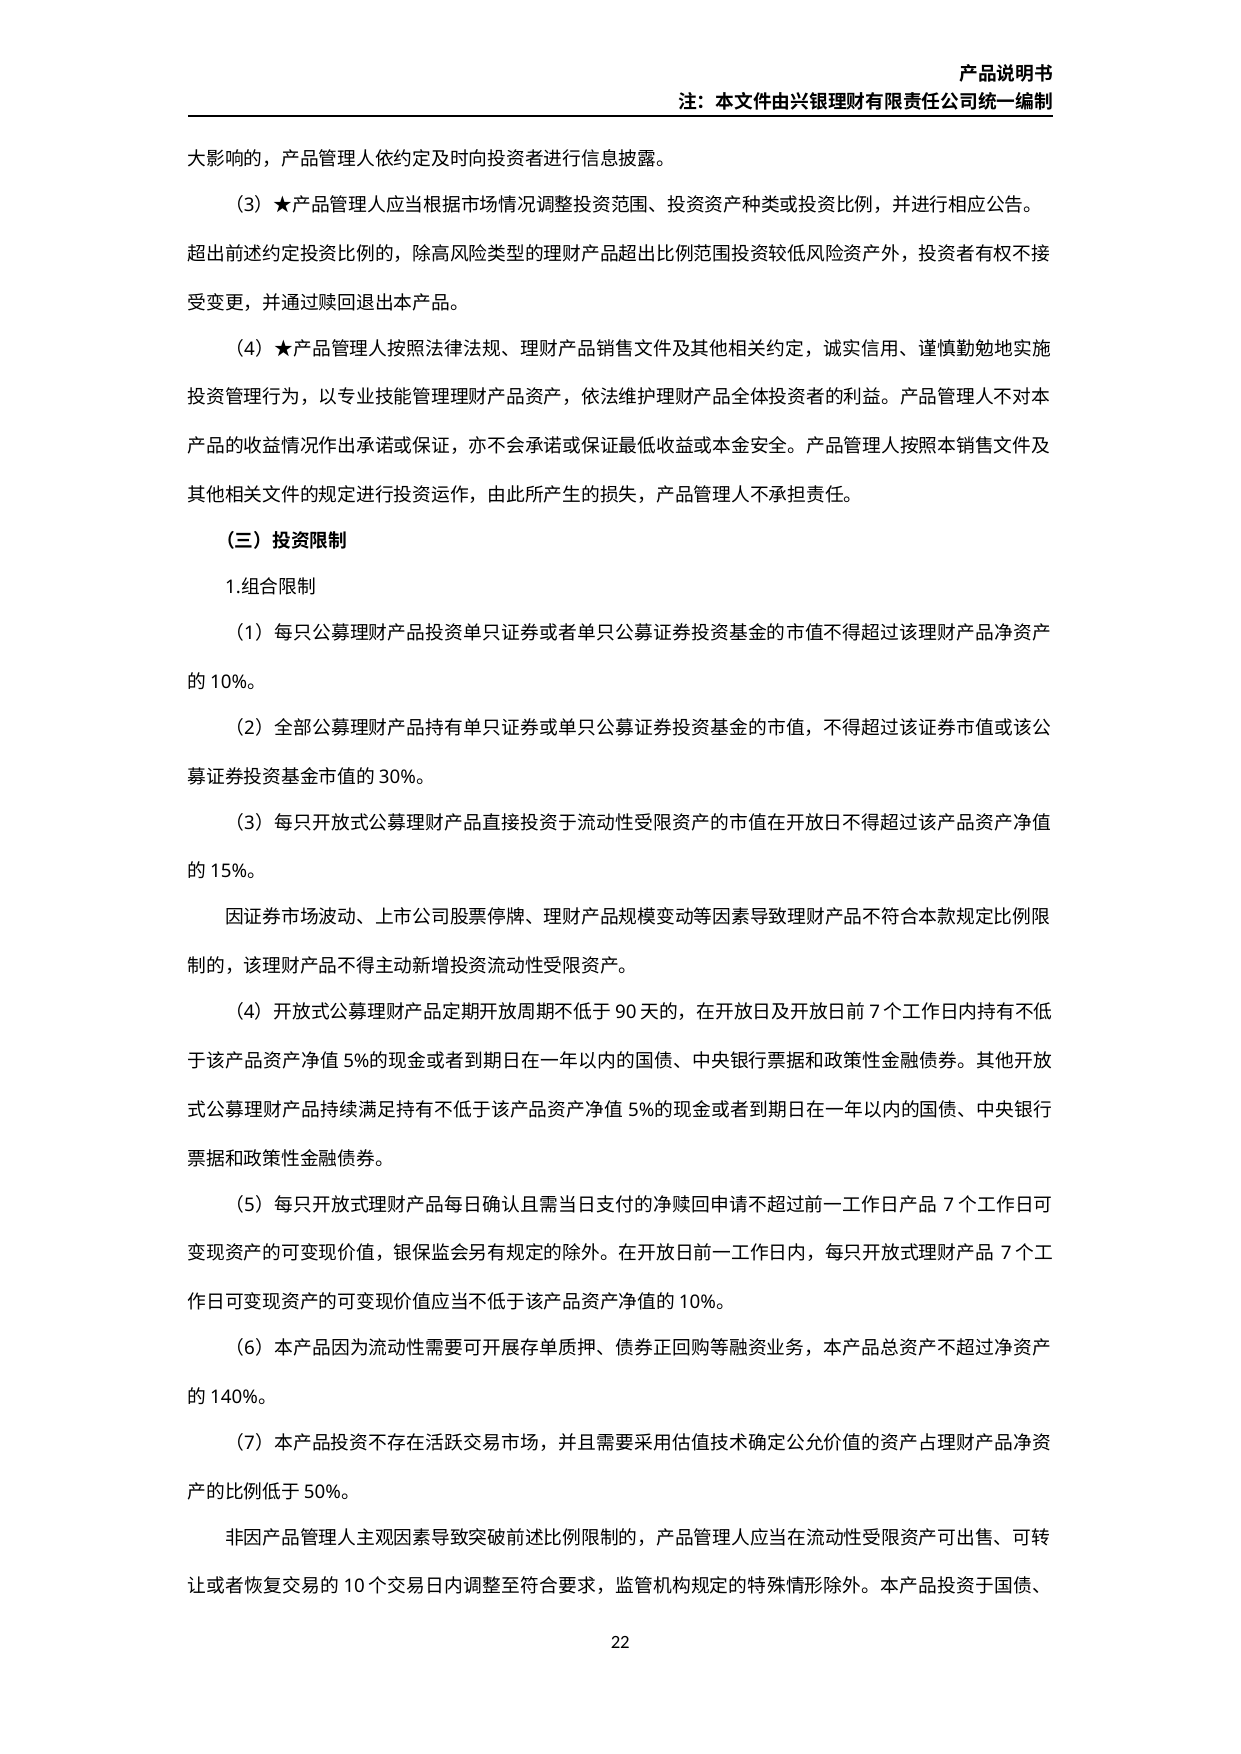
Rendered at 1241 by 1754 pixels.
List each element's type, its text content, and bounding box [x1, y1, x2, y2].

text （3）★产品管理人应当根据市场情况调整投资范围、投资资产种类或投资比例，并进行相应公告。超出前述约定投资比例的，除高风险类型的理财产品超出比例范围投资较低风险资产外，投资者有权不接受变更，并通过赎回退出本产品。 [187, 187, 1053, 317]
text （3）每只开放式公募理财产品直接投资于流动性受限资产的市值在开放日不得超过该产品资产净值的15%。 [187, 805, 1053, 886]
text （三）投资限制 [187, 523, 1053, 556]
text （6）本产品因为流动性需要可开展存单质押、债券正回购等融资业务，本产品总资产不超过净资产的140%。 [187, 1330, 1053, 1411]
text （4）★产品管理人按照法律法规、理财产品销售文件及其他相关约定，诚实信用、谨慎勤勉地实施投资管理行为，以专业技能管理理财产品资产，依法维护理财产品全体投资者的利益。产品管理人不对本产品的收益情况作出承诺或保证，亦不会承诺或保证最低收益或本金安全。产品管理人按照本销售文件及其他相关文件的规定进行投资运作，由此所产生的损失，产品管理人不承担责任。 [187, 331, 1053, 509]
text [187, 1520, 1053, 1601]
text （4）开放式公募理财产品定期开放周期不低于90天的，在开放日及开放日前7个工作日内持有不低于该产品资产净值5%的现金或者到期日在一年以内的国债、中央银行票据和政策性金融债券。其他开放式公募理财产品持续满足持有不低于该产品资产净值5%的现金或者到期日在一年以内的国债、中央银行票据和政策性金融债券。 [187, 994, 1053, 1173]
text （1）每只公募理财产品投资单只证券或者单只公募证券投资基金的市值不得超过该理财产品净资产的10%。 [187, 615, 1053, 696]
text （7）本产品投资不存在活跃交易市场，并且需要采用估值技术确定公允价值的资产占理财产品净资产的比例低于50%。 [187, 1425, 1053, 1506]
text （5）每只开放式理财产品每日确认且需当日支付的净赎回申请不超过前一工作日产品7个工作日可变现资产的可变现价值，银保监会另有规定的除外。在开放日前一工作日内，每只开放式理财产品7个工作日可变现资产的可变现价值应当不低于该产品资产净值的10%。 [187, 1187, 1053, 1317]
text （2）全部公募理财产品持有单只证券或单只公募证券投资基金的市值，不得超过该证券市值或该公募证券投资基金市值的30%。 [187, 710, 1053, 791]
text 1.组合限制 [187, 569, 1053, 602]
text 因证券市场波动、上市公司股票停牌、理财产品规模变动等因素导致理财产品不符合本款规定比例限制的，该理财产品不得主动新增投资流动性受限资产。 [187, 899, 1053, 981]
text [187, 141, 1053, 174]
